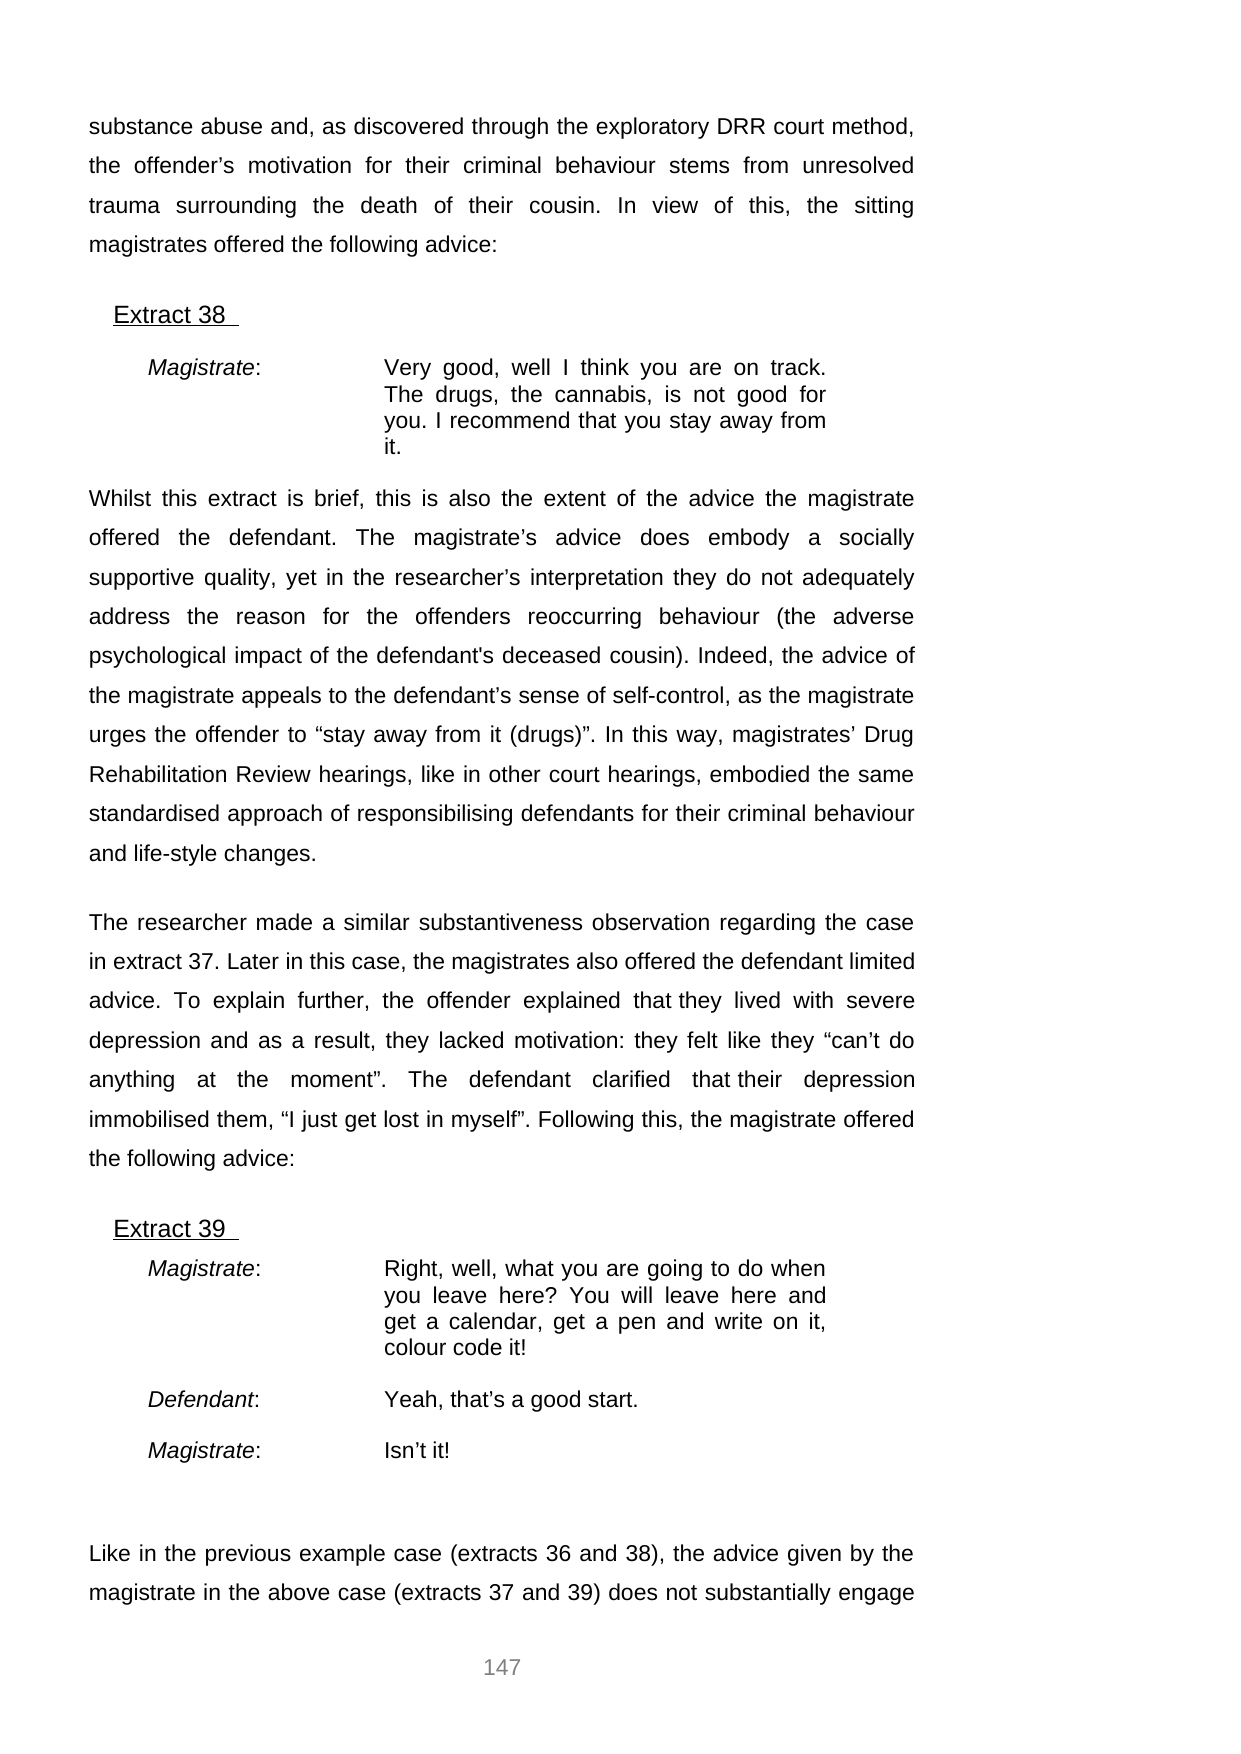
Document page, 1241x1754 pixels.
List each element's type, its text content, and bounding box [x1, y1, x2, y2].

text Whilst this extract is brief, this is also the extent of the advice the magistrate offered the defendant. The magistrate’s advice does embody a socially supportive quality, yet in the researcher’s interpretation they do not adequately address the reason for the offenders reoccurring behaviour (the adverse psychological impact of the defendant's deceased cousin). Indeed, the advice of the magistrate appeals to the defendant’s sense of self-control, as the magistrate urges the offender to “stay away from it (drugs)”. In this way, magistrates’ Drug Rehabilitation Review hearings, like in other court hearings, embodied the same standardised approach of responsibilising defendants for their criminal behaviour and life-style changes. [89, 484, 915, 866]
text Magistrate: Right, well, what you are going to do when you leave here? You will leave here and get a calendar, get a pen and write on it, colour code it! [148, 1255, 827, 1361]
text Magistrate: Very good, well I think you are on track. The drugs, the cannabis, is not good for you. I recommend that you stay away from it. [148, 354, 827, 459]
text Defendant: Yeah, that’s a good start. [148, 1386, 827, 1412]
text Magistrate: Isn’t it! [148, 1437, 827, 1463]
text The researcher made a similar substantiveness observation regarding the case in extract 37. Later in this case, the magistrates also offered the defendant limited advice. To explain further, the offender explained that they lived with severe depression and as a result, they lacked motivation: they felt like they “can’t do anything at the moment”. The defendant clarified that their depression immobilised them, “I just get lost in myself”. Following this, the magistrate offered the following advice: [89, 908, 915, 1172]
